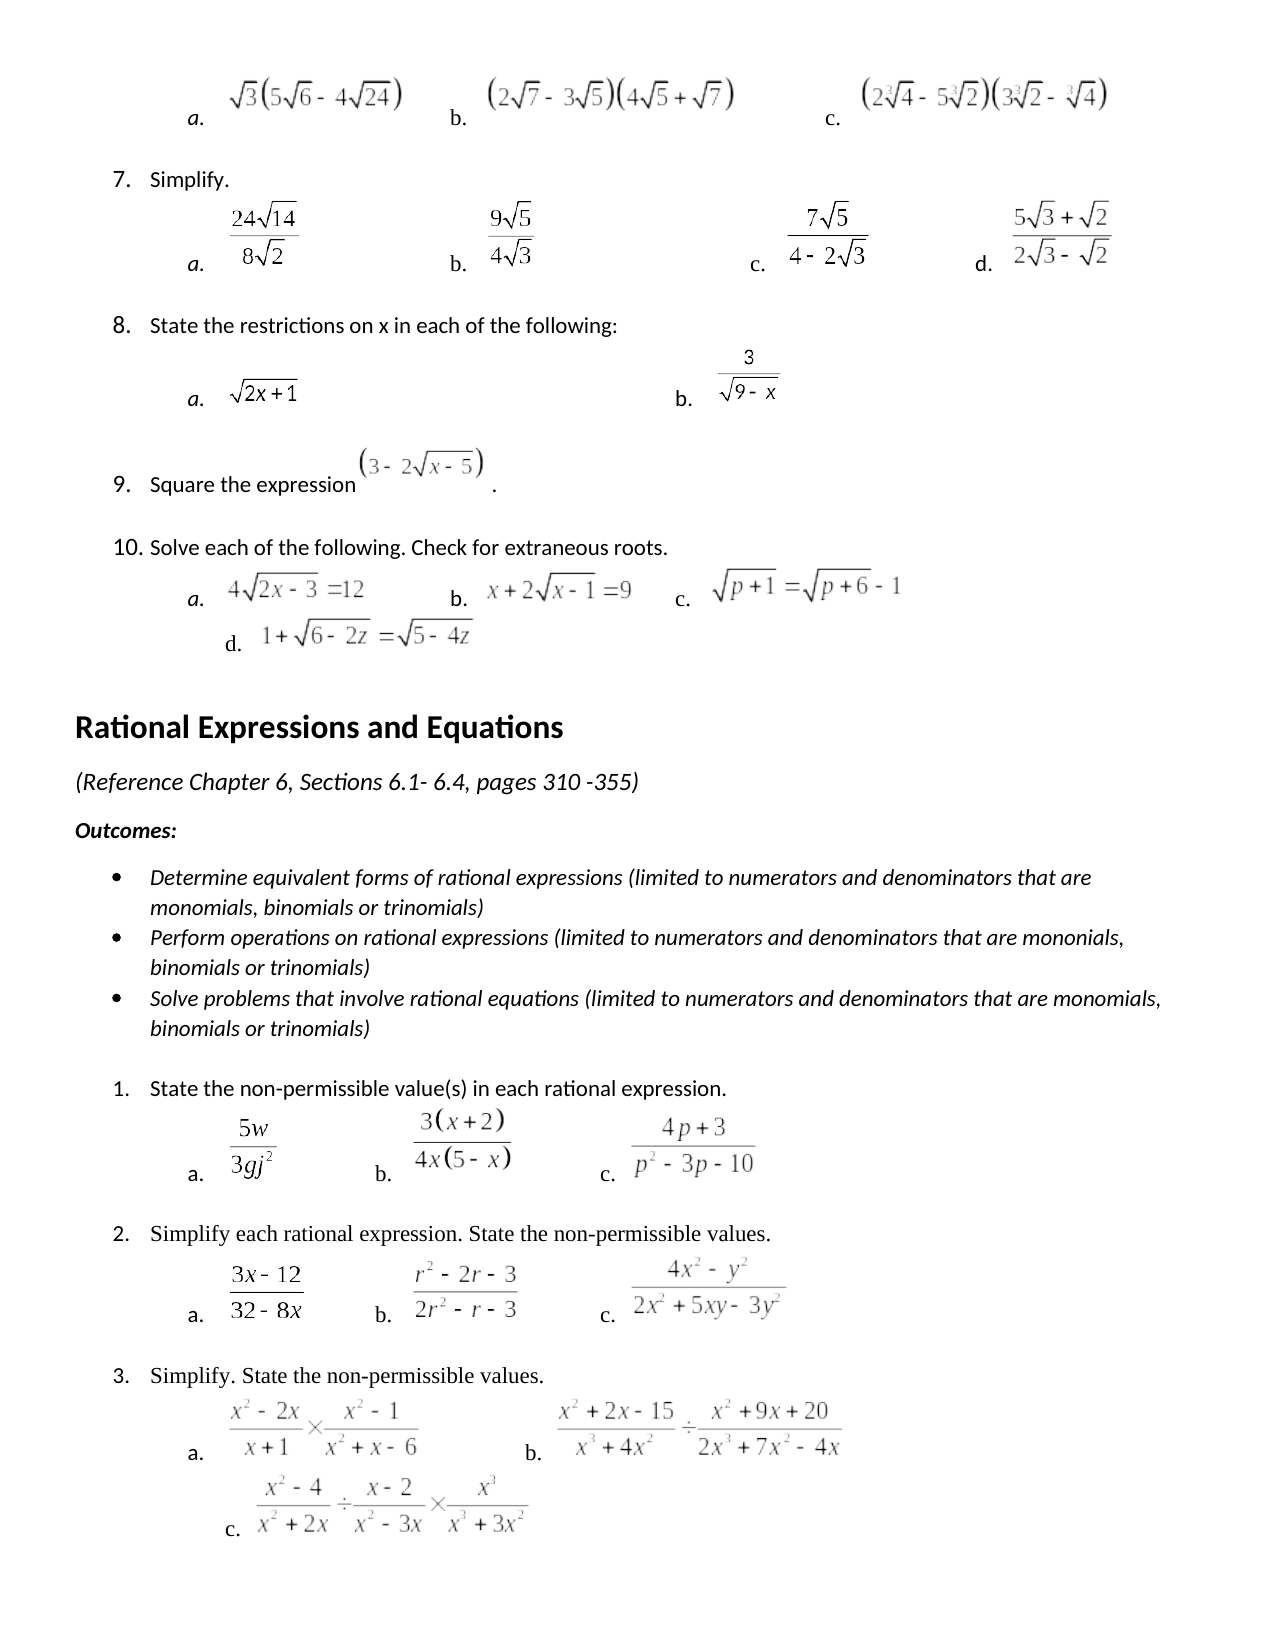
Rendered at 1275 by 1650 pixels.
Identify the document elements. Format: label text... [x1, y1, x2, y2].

list Simplify. State the non-permissible values. [112, 1361, 1200, 1389]
list Solve problems that involve rational equations (limited to numerators and denominators that are monomials, binomials or trinomials) [112, 984, 1200, 1072]
list Solve each of the following. Check for extraneous roots. [112, 531, 1200, 562]
list State the restrictions on x in each of the following: [112, 309, 1200, 340]
text Outcomes: [75, 816, 1200, 844]
list b. c. d. [187, 196, 1200, 307]
list Determine equivalent forms of rational expressions (limited to numerators and denominators that are monomials, binomials or trinomials) [112, 863, 1200, 921]
list Simplify each rational expression. State the non-permissible values. [112, 1219, 1200, 1247]
list b. c. d. [187, 564, 1200, 687]
list b. c. [187, 1391, 1200, 1572]
text (Reference Chapter 6, Sections 6.1- 6.4, pages 310 -355) [75, 766, 1200, 797]
text Rational Expressions and Equations [75, 706, 1200, 747]
list Simplify. [112, 163, 1200, 194]
list b. c. [187, 1249, 1200, 1359]
list Square the expression . [112, 444, 1200, 529]
list b. c. [187, 1104, 1200, 1217]
list Perform operations on rational expressions (limited to numerators and denominators that are mononials, binomials or trinomials) [112, 923, 1200, 982]
list b. c. [187, 75, 1200, 161]
list State the non-permissible value(s) in each rational expression. [112, 1074, 1200, 1102]
list b. [187, 342, 1200, 442]
